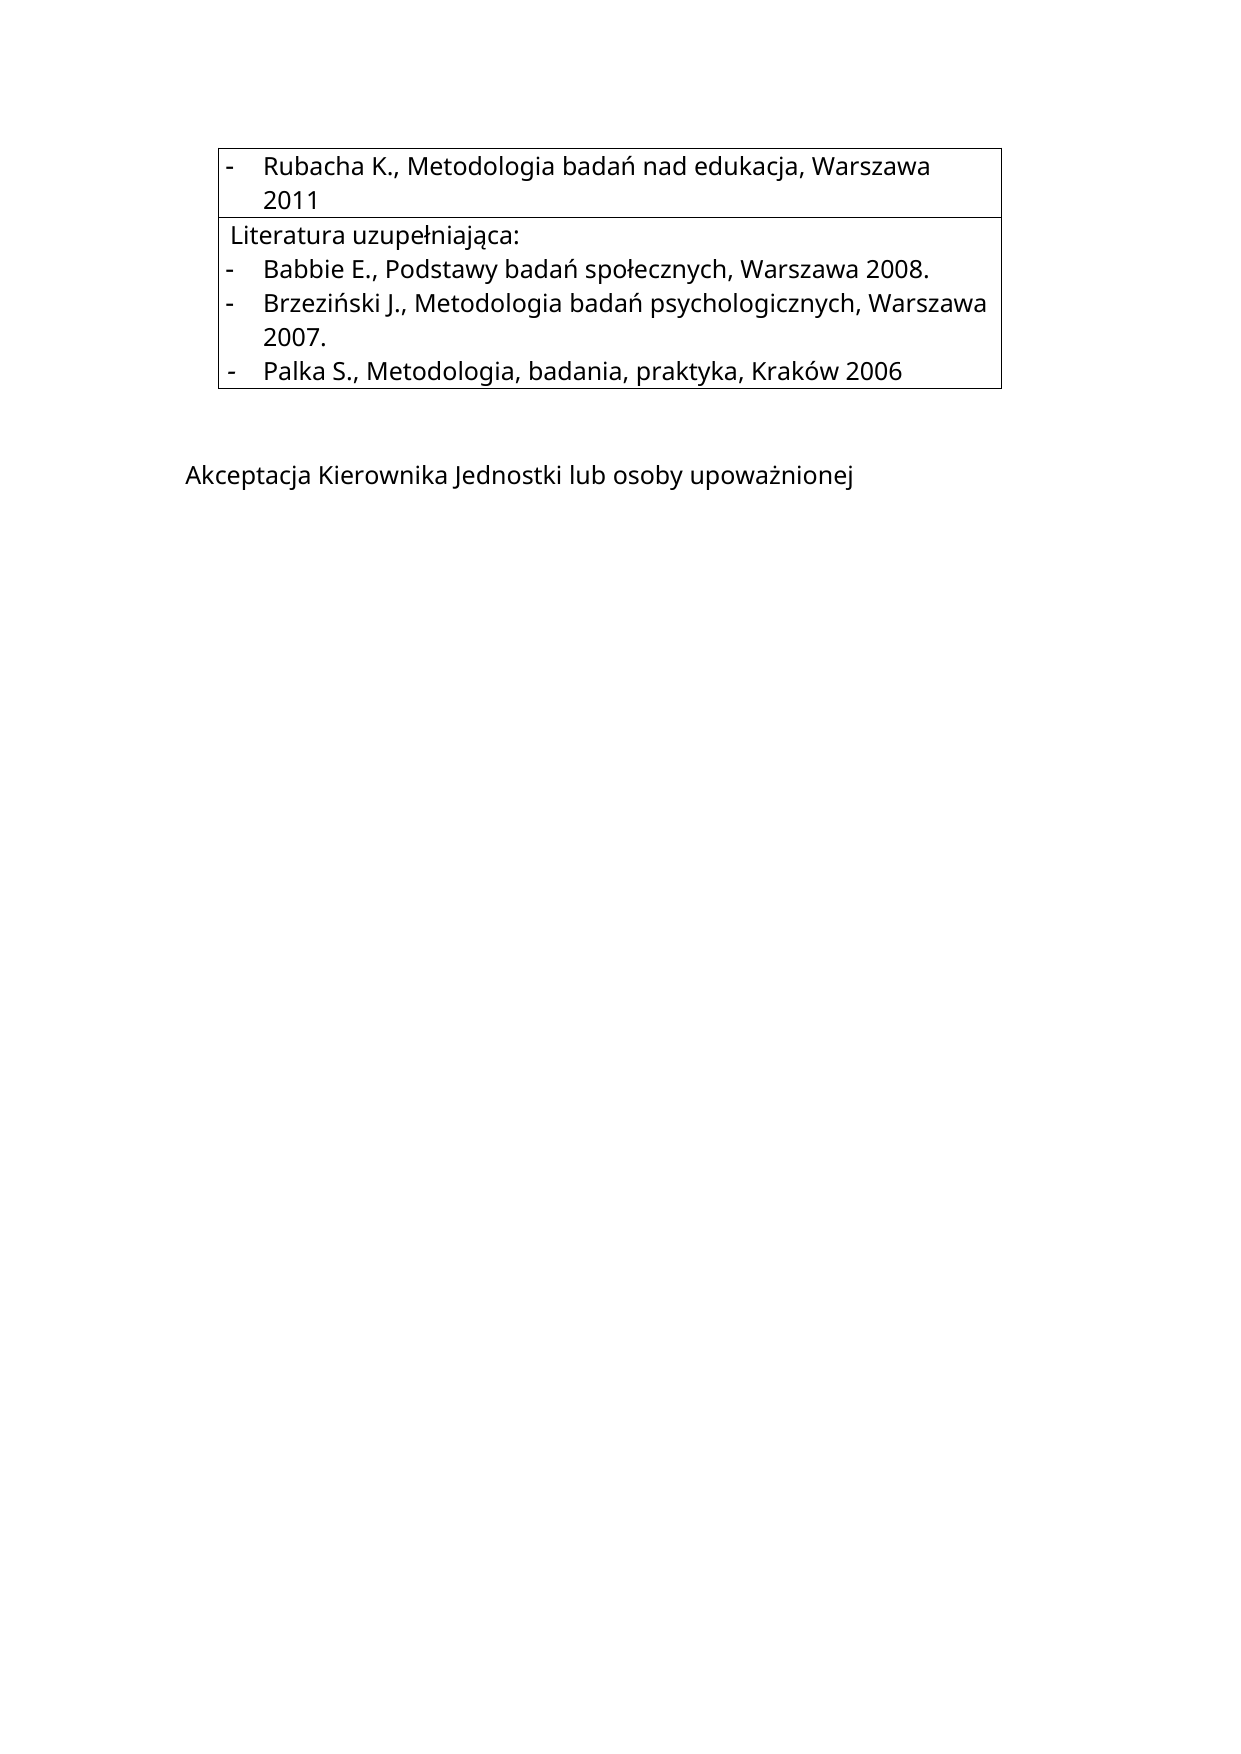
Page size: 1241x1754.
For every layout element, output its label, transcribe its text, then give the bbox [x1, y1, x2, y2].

text Akceptacja Kierownika Jednostki lub osoby upoważnionej [185, 457, 1093, 491]
table_cell Literatura uzupełniająca: Babbie E., Podstawy badań społecznych, Warszawa 2008. Brzeziński J., Metodologia badań psychologicznych, Warszawa 2007. Palka S., Metodologia, badania, praktyka, Kraków 2006 [219, 218, 1001, 388]
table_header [219, 149, 1001, 217]
